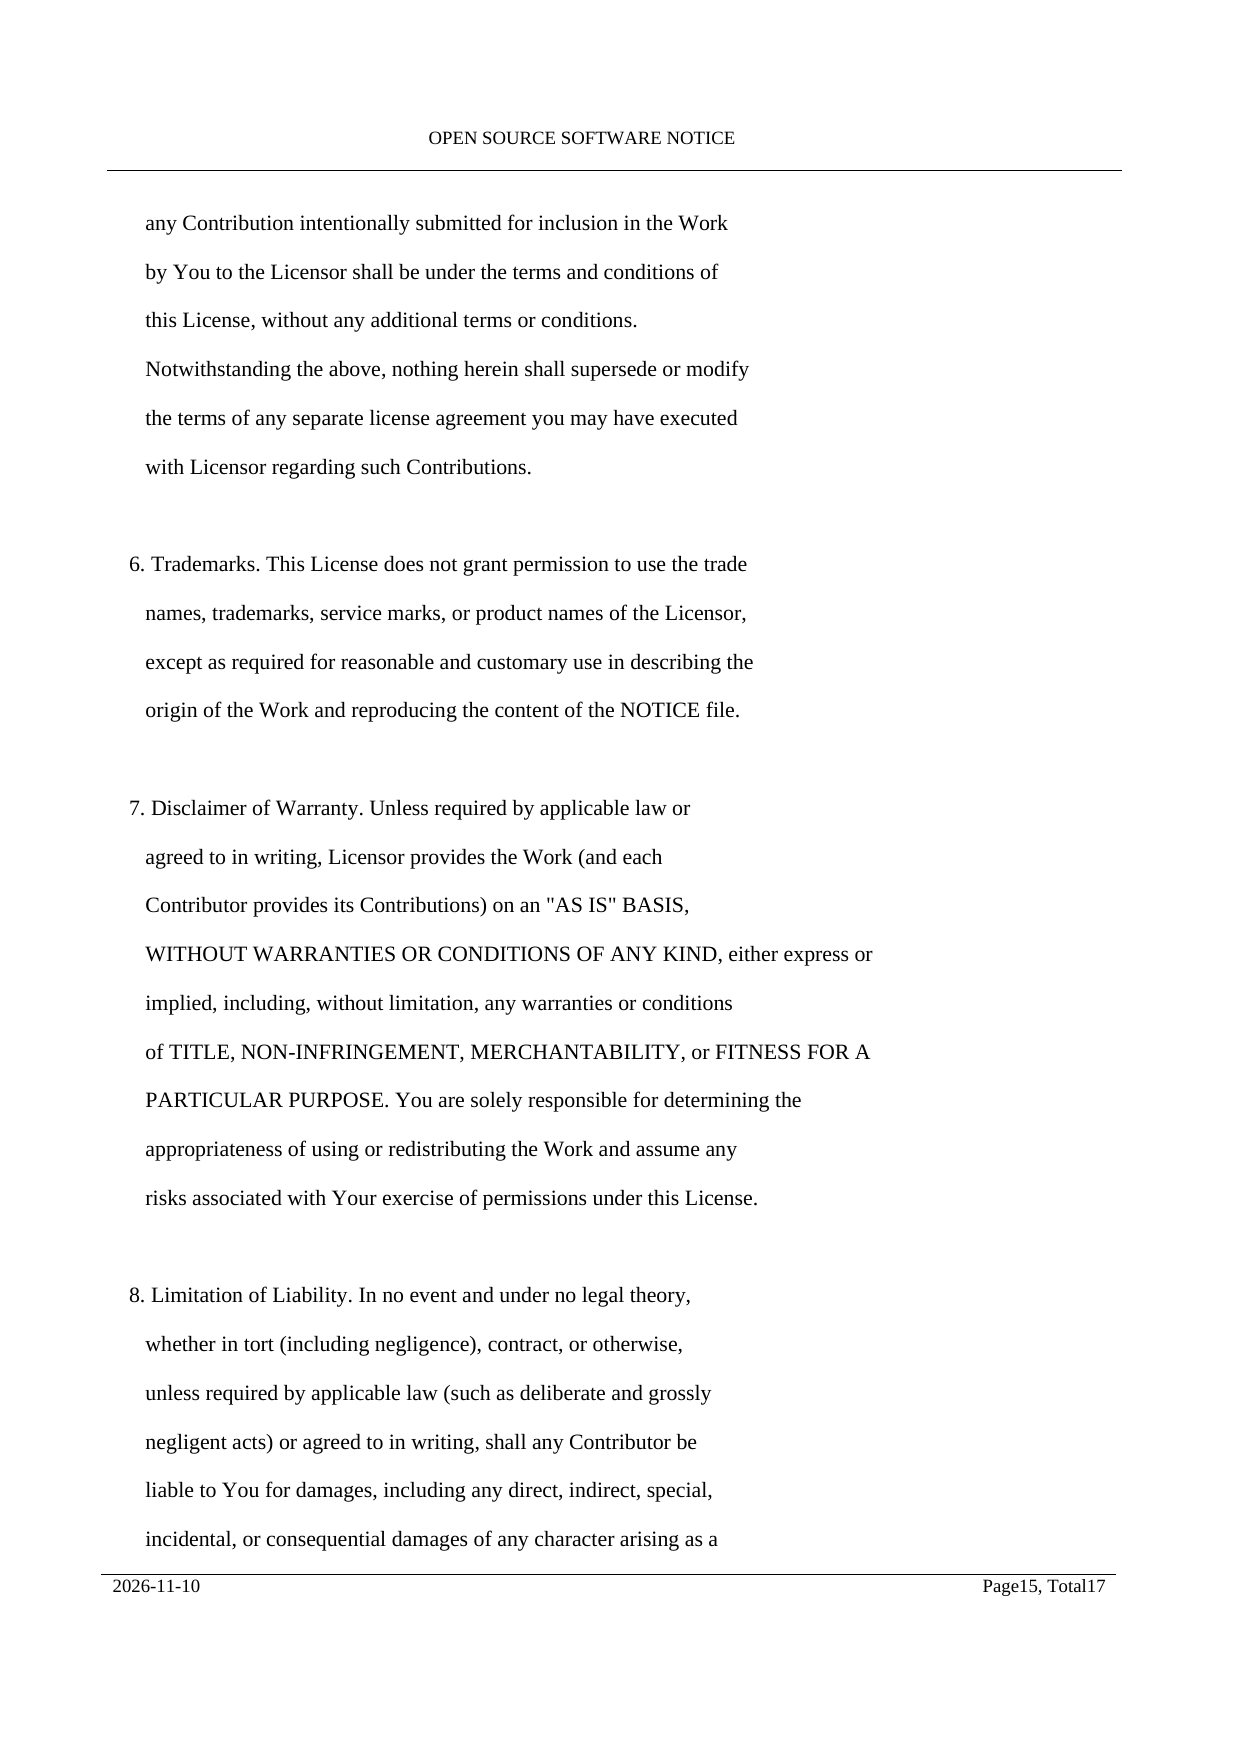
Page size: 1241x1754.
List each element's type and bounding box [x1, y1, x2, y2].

text [112, 206, 1128, 1555]
